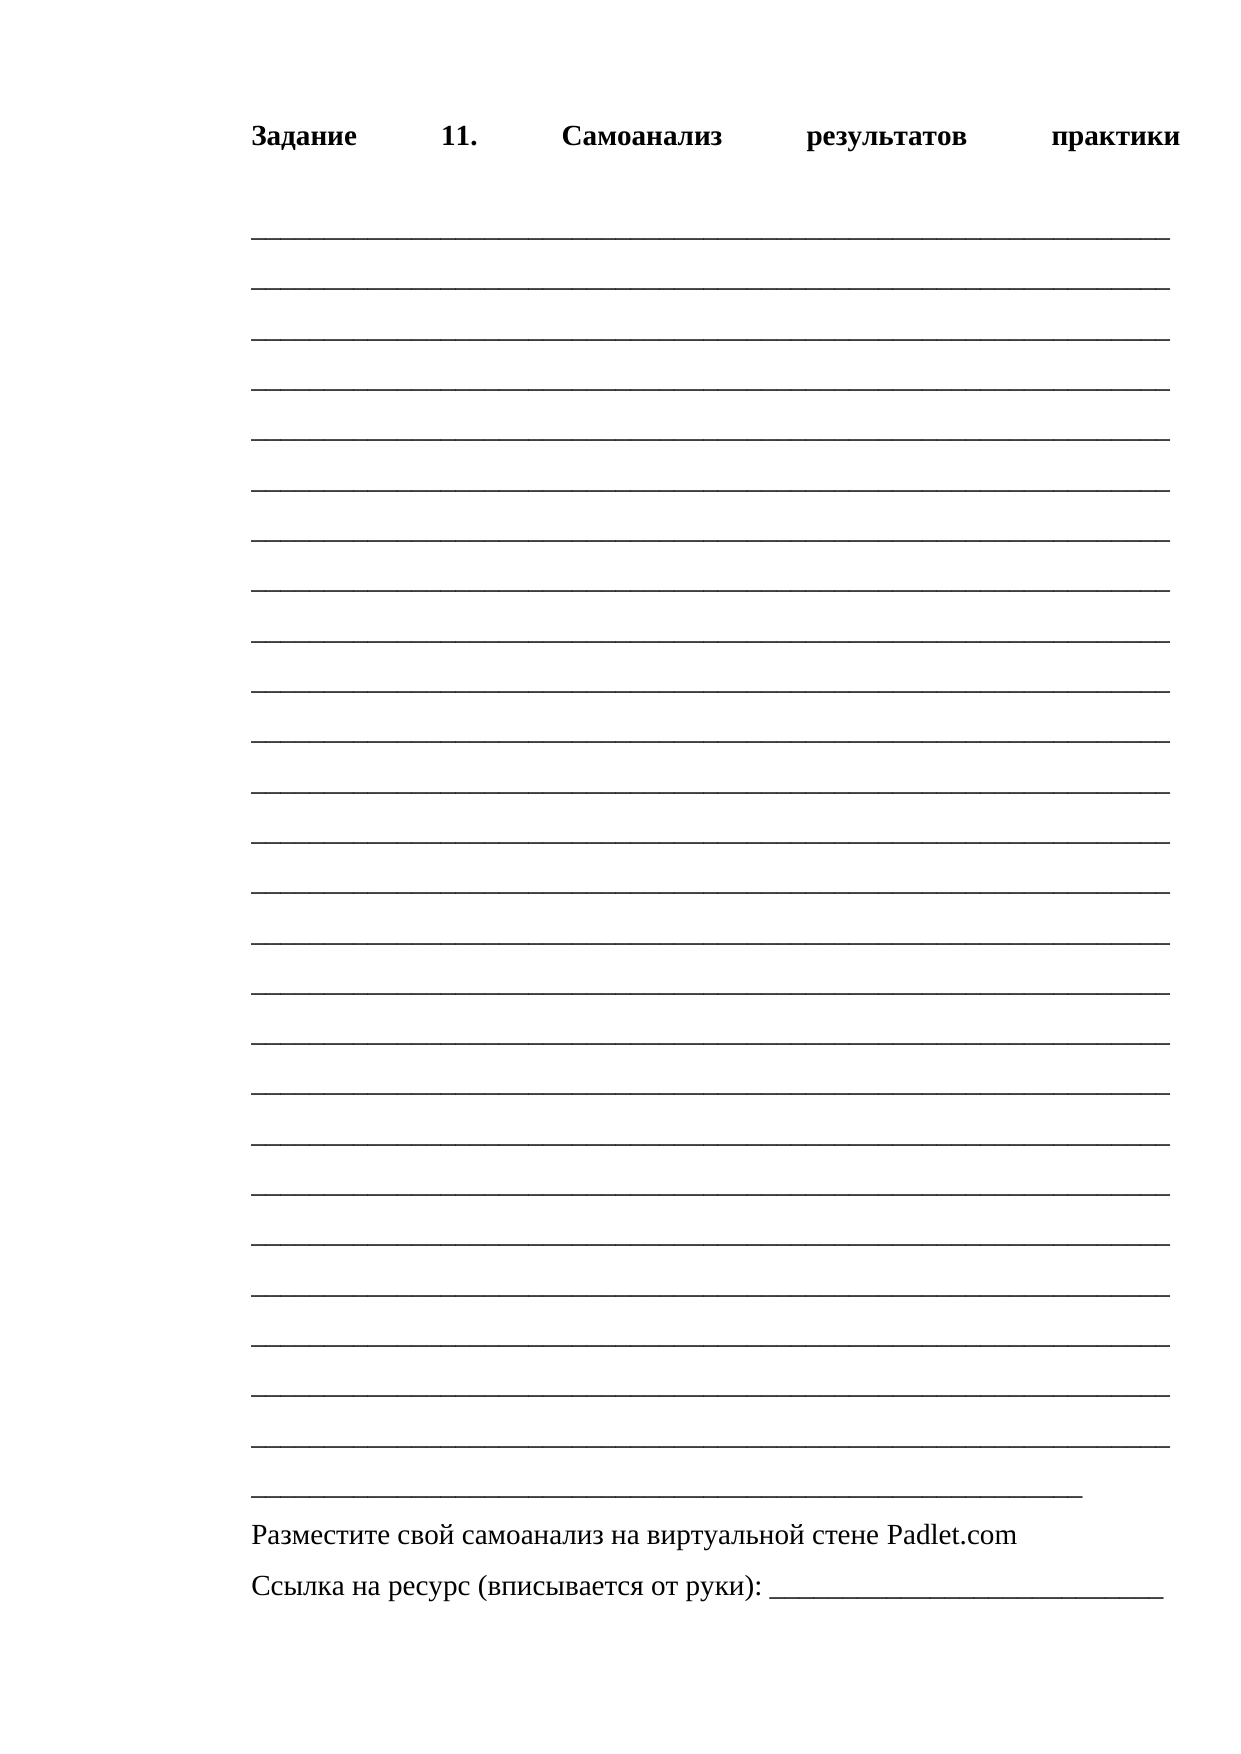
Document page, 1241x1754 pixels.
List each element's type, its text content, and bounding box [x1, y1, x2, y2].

text Ссылка на ресурс (вписывается от руки): ___________________________ [177, 1568, 1181, 1601]
text Задание 11. Самоанализ результатов практики ________________________________________________________________________________________________________________________________________________________________________________________________________________________________________________________________________________________________________________________________________________________________________________________________________________________________________________________________________________________________________________________________________________________________________________________________________________________________________________________________________________________________________________________________________________________________________________________________________________________________________________________________________________________________________________________________________________________________________________________________________________________________________________________________________________________________________________________________________________________________________________________________________________________________________________________________________________________________________________________________________________________________________________________________________________________________________________________________________________________________________________________________________________________________________________________________________________________________________________________________________________________________ Разместите свой самоанализ на виртуальной стене Padlet.com [251, 118, 1181, 1551]
